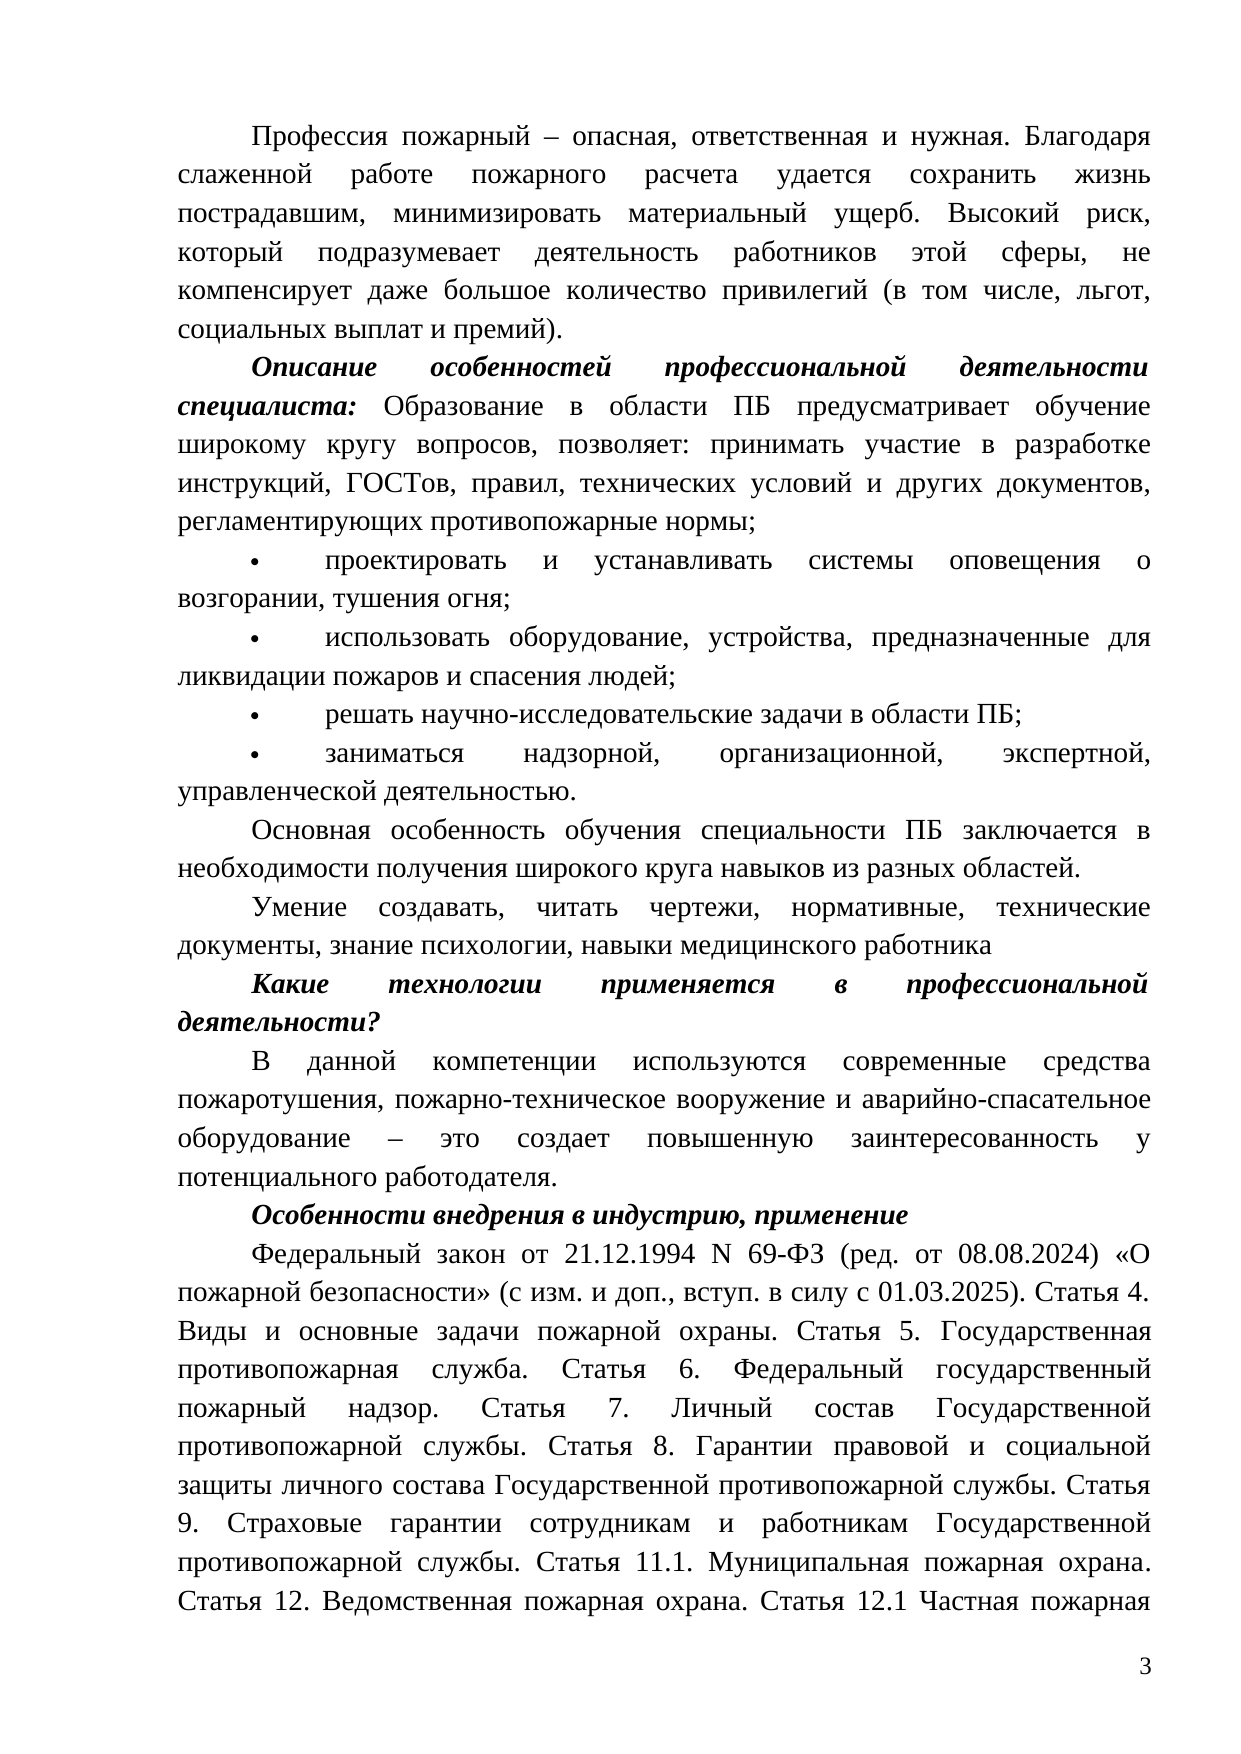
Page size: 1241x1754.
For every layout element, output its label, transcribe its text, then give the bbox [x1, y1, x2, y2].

list решать научно-исследовательские задачи в области ПБ; [177, 696, 1152, 730]
text Умение создавать, читать чертежи, нормативные, технические документы, знание психологии, навыки медицинского работника [177, 889, 1152, 961]
text Описание особенностей профессиональной деятельности специалиста: Образование в области ПБ предусматривает обучение широкому кругу вопросов, позволяет: принимать участие в разработке инструкций, ГОСТов, правил, технических условий и других документов, регламентирующих противопожарные нормы; [177, 349, 1152, 537]
text Основная особенность обучения специальности ПБ заключается в необходимости получения широкого круга навыков из разных областей. [177, 812, 1152, 884]
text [177, 1236, 1152, 1616]
text Особенности внедрения в индустрию, применение [177, 1197, 1152, 1231]
list проектировать и устанавливать системы оповещения о возгорании, тушения огня; [177, 542, 1152, 614]
list использовать оборудование, устройства, предназначенные для ликвидации пожаров и спасения людей; [177, 619, 1152, 691]
list заниматься надзорной, организационной, экспертной, управленческой деятельностью. [177, 735, 1152, 807]
text Какие технологии применяется в профессиональной деятельности? [177, 966, 1152, 1038]
text В данной компетенции используются современные средства пожаротушения, пожарно-техническое вооружение и аварийно-спасательное оборудование – это создает повышенную заинтересованность у потенциального работодателя. [177, 1043, 1152, 1192]
text Профессия пожарный – опасная, ответственная и нужная. Благодаря слаженной работе пожарного расчета удается сохранить жизнь пострадавшим, минимизировать материальный ущерб. Высокий риск, который подразумевает деятельность работников этой сферы, не компенсирует даже большое количество привилегий (в том числе, льгот, социальных выплат и премий). [177, 118, 1152, 344]
